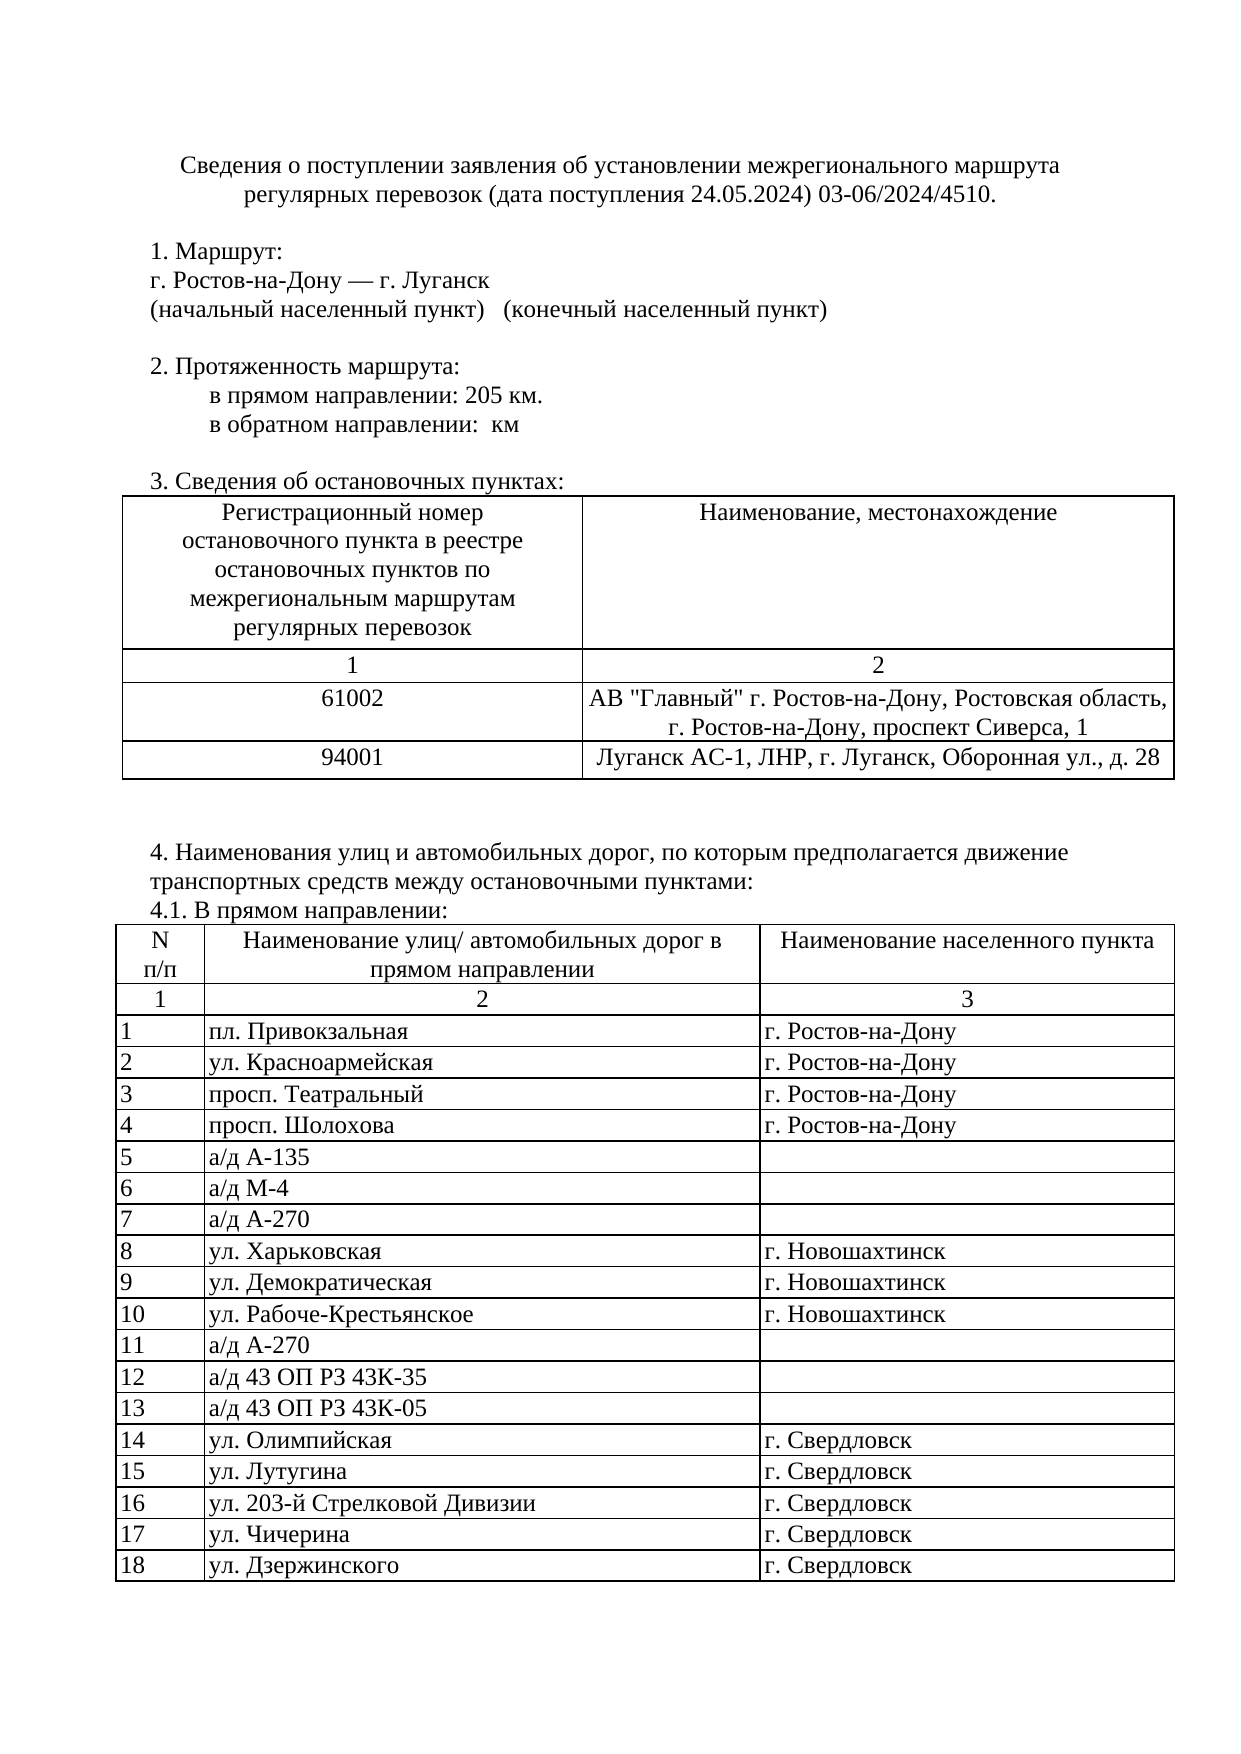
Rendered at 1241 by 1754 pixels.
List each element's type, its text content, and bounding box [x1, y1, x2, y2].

table_cell Луганск АС-1, ЛНР, г. Луганск, Оборонная ул., д. 28 [583, 742, 1173, 778]
text в обратном направлении: км [150, 409, 1090, 437]
table_cell АВ "Главный" г. Ростов-на-Дону, Ростовская область, г. Ростов-на-Дону, проспект Сиверса, 1 [583, 683, 1173, 740]
table_cell ул. Дзержинского [205, 1551, 759, 1580]
table_cell 16 [117, 1488, 204, 1517]
table_cell [761, 1393, 1174, 1423]
table_cell [761, 1205, 1174, 1234]
text 1. Маршрут: [150, 236, 1090, 265]
table_cell г. Ростов-на-Дону [761, 1016, 1174, 1046]
text 2. Протяженность маршрута: [150, 351, 1090, 380]
text 4.1. В прямом направлении: [150, 895, 1090, 924]
table_cell а/д А-270 [205, 1330, 759, 1360]
table_cell [761, 1142, 1174, 1171]
table_cell 8 [117, 1236, 204, 1266]
text г. Ростов-на-Дону — г. Луганск [150, 265, 1090, 294]
table_header Наименование улиц/ автомобильных дорог в прямом направлении [205, 925, 759, 983]
table_cell просп. Шолохова [205, 1110, 759, 1140]
table_cell 2 [205, 984, 759, 1014]
table_cell 1 [117, 984, 204, 1014]
table_cell ул. Лутугина [205, 1456, 759, 1486]
table_cell 6 [117, 1173, 204, 1203]
table_cell г. Ростов-на-Дону [761, 1110, 1174, 1140]
text Сведения о поступлении заявления об установлении межрегионального маршрута регулярных перевозок (дата поступления 24.05.2024) 03-06/2024/4510. [150, 150, 1090, 207]
table_cell а/д А-135 [205, 1142, 759, 1171]
table_cell ул. Демократическая [205, 1267, 759, 1297]
table_cell 14 [117, 1425, 204, 1454]
table_cell [761, 1173, 1174, 1203]
table_cell г. Свердловск [761, 1488, 1174, 1517]
table_cell г. Свердловск [761, 1456, 1174, 1486]
table_header Наименование, местонахождение [583, 497, 1173, 648]
table_cell г. Ростов-на-Дону [761, 1079, 1174, 1108]
table_cell ул. Рабоче-Крестьянское [205, 1299, 759, 1329]
table_cell 2 [583, 650, 1173, 681]
table_cell 1 [123, 650, 582, 681]
table_cell [761, 1362, 1174, 1392]
table_cell г. Новошахтинск [761, 1236, 1174, 1266]
table_cell г. Свердловск [761, 1519, 1174, 1549]
table_cell 2 [117, 1047, 204, 1077]
table_cell пл. Привокзальная [205, 1016, 759, 1046]
table_cell а/д 43 ОП РЗ 43К-05 [205, 1393, 759, 1423]
table_cell 9 [117, 1267, 204, 1297]
table_cell 15 [117, 1456, 204, 1486]
table_header Регистрационный номер остановочного пункта в реестре остановочных пунктов по межрегиональным маршрутам регулярных перевозок [123, 497, 582, 648]
table_cell г. Ростов-на-Дону [761, 1047, 1174, 1077]
table_cell г. Свердловск [761, 1425, 1174, 1454]
table_cell г. Свердловск [761, 1551, 1174, 1580]
table_cell ул. Олимпийская [205, 1425, 759, 1454]
table_cell 61002 [123, 683, 582, 740]
table_cell ул. 203-й Стрелковой Дивизии [205, 1488, 759, 1517]
table_cell ул. Красноармейская [205, 1047, 759, 1077]
text (начальный населенный пункт) (конечный населенный пункт) [150, 294, 1090, 322]
table_cell просп. Театральный [205, 1079, 759, 1108]
table_cell а/д М-4 [205, 1173, 759, 1203]
table_cell г. Новошахтинск [761, 1267, 1174, 1297]
table_cell ул. Чичерина [205, 1519, 759, 1549]
table_cell а/д А-270 [205, 1205, 759, 1234]
table_cell г. Новошахтинск [761, 1299, 1174, 1329]
table_cell а/д 43 ОП РЗ 43К-35 [205, 1362, 759, 1392]
table_cell 1 [117, 1016, 204, 1046]
table_header N п/п [117, 925, 204, 983]
table_cell [761, 1330, 1174, 1360]
table_cell 5 [117, 1142, 204, 1171]
table_cell 12 [117, 1362, 204, 1392]
table_cell 4 [117, 1110, 204, 1140]
table_cell 94001 [123, 742, 582, 778]
table_cell 10 [117, 1299, 204, 1329]
table_cell 13 [117, 1393, 204, 1423]
table_cell 7 [117, 1205, 204, 1234]
text 3. Сведения об остановочных пунктах: [150, 466, 1090, 495]
table_cell 17 [117, 1519, 204, 1549]
table_cell ул. Харьковская [205, 1236, 759, 1266]
table_cell 3 [117, 1079, 204, 1108]
text в прямом направлении: 205 км. [150, 380, 1090, 409]
table_header Наименование населенного пункта [761, 925, 1174, 983]
table_cell 3 [761, 984, 1174, 1014]
table_cell 18 [117, 1551, 204, 1580]
text 4. Наименования улиц и автомобильных дорог, по которым предполагается движение транспортных средств между остановочными пунктами: [150, 837, 1090, 895]
table_cell 11 [117, 1330, 204, 1360]
